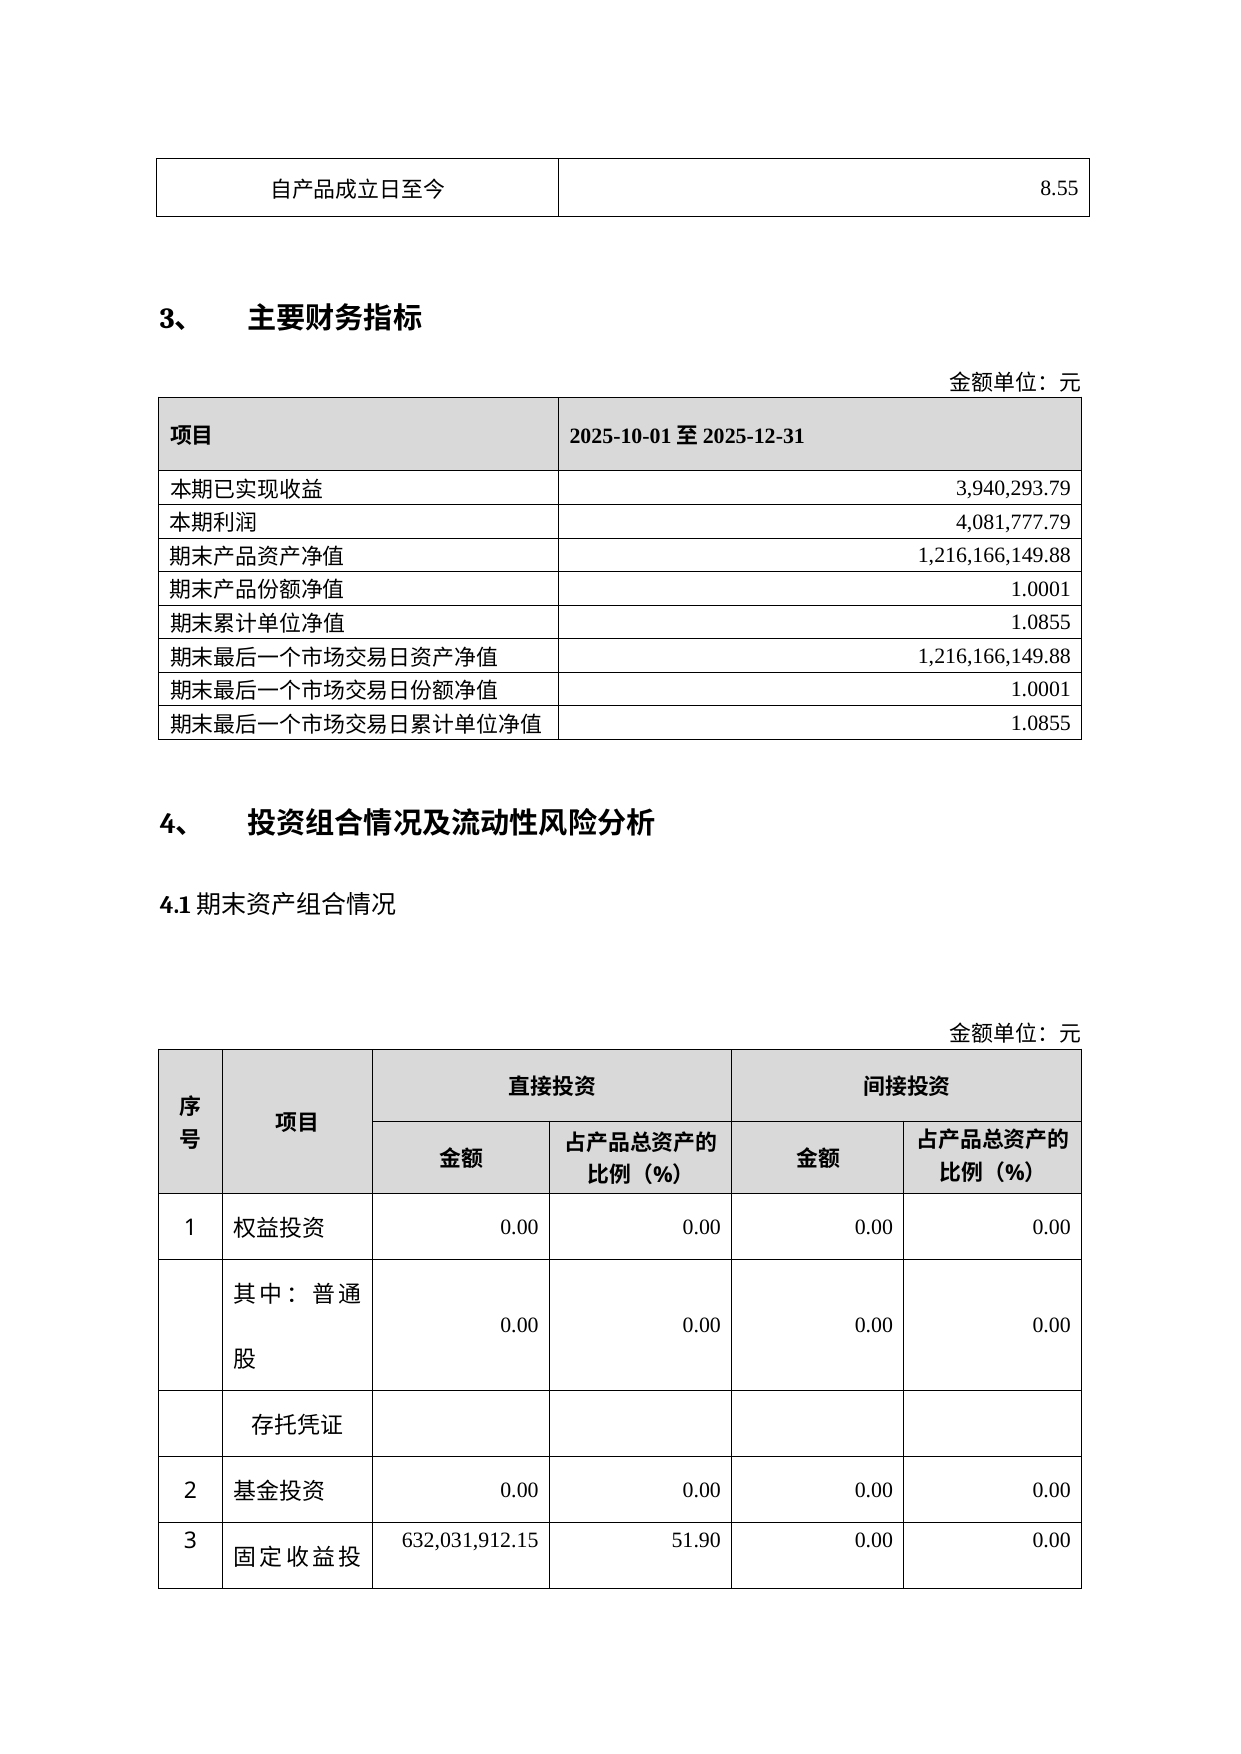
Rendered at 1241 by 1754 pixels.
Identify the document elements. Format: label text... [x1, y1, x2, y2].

table_cell 0.00 [732, 1523, 903, 1588]
table_cell 0.00 [904, 1260, 1081, 1390]
table_cell 1,216,166,149.88 [559, 539, 1081, 571]
table_cell 期末最后一个市场交易日份额净值 [159, 673, 558, 705]
table_header 间接投资 [732, 1050, 1081, 1121]
table_header 项目 [159, 398, 558, 470]
table_cell 0.00 [732, 1457, 903, 1522]
table_header 项目 [223, 1050, 372, 1193]
table_header 直接投资 [373, 1050, 731, 1121]
table_cell 1.0001 [559, 673, 1081, 705]
text 金额单位：元 [159, 1016, 1081, 1048]
table_cell 1 [159, 1194, 222, 1259]
text 金额单位：元 [159, 364, 1081, 397]
table_cell 期末产品资产净值 [159, 539, 558, 571]
table_cell 0.00 [904, 1523, 1081, 1588]
table_header 序号 [159, 1050, 222, 1193]
table_cell 占产品总资产的比例（%） [550, 1122, 731, 1193]
table_cell 3,940,293.79 [559, 471, 1081, 504]
table_cell 4,081,777.79 [559, 505, 1081, 537]
table_cell 0.00 [732, 1260, 903, 1390]
table_cell 0.00 [732, 1194, 903, 1259]
table_cell 基金投资 [223, 1457, 372, 1522]
table_cell 权益投资 [223, 1194, 372, 1259]
table_cell [550, 1391, 731, 1456]
table_cell 0.00 [373, 1457, 549, 1522]
table_cell 金额 [732, 1122, 903, 1193]
table_cell 632,031,912.15 [373, 1523, 549, 1588]
table_cell 0.00 [373, 1260, 549, 1390]
title 主要财务指标 [159, 283, 1081, 348]
table_cell 1,216,166,149.88 [559, 639, 1081, 672]
table_cell 1.0855 [559, 606, 1081, 638]
table_cell [732, 1391, 903, 1456]
title 投资组合情况及流动性风险分析 [159, 788, 1081, 853]
table_cell 期末最后一个市场交易日资产净值 [159, 639, 558, 672]
table_cell [159, 1391, 222, 1456]
table_cell 8.55 [559, 159, 1089, 216]
table_cell 本期利润 [159, 505, 558, 537]
table_cell 1.0001 [559, 572, 1081, 604]
table_cell [159, 1260, 222, 1390]
table_cell 0.00 [373, 1194, 549, 1259]
table_cell 存托凭证 [223, 1391, 372, 1456]
table_cell 金额 [373, 1122, 549, 1193]
table_header 2025-10-01至 2025-12-31 [559, 398, 1081, 470]
table_cell 固定收益投资 [223, 1523, 372, 1588]
table_cell [904, 1391, 1081, 1456]
table_cell 期末产品份额净值 [159, 572, 558, 604]
table_cell 1.0855 [559, 706, 1081, 739]
table_cell 2 [159, 1457, 222, 1522]
table_cell 其中：普通股 [223, 1260, 372, 1390]
table_cell 3 [159, 1523, 222, 1588]
table_cell 期末最后一个市场交易日累计单位净值 [159, 706, 558, 739]
table_cell 本期已实现收益 [159, 471, 558, 504]
table_cell 0.00 [904, 1194, 1081, 1259]
title 期末资产组合情况 [159, 870, 1081, 935]
table_cell 0.00 [904, 1457, 1081, 1522]
table_cell 0.00 [550, 1194, 731, 1259]
table_cell 期末累计单位净值 [159, 606, 558, 638]
table_cell 51.90 [550, 1523, 731, 1588]
table_cell 0.00 [550, 1260, 731, 1390]
table_cell 自产品成立日至今 [157, 159, 558, 216]
table_cell 占产品总资产的比例（%） [904, 1122, 1081, 1193]
table_cell 0.00 [550, 1457, 731, 1522]
table_cell [373, 1391, 549, 1456]
